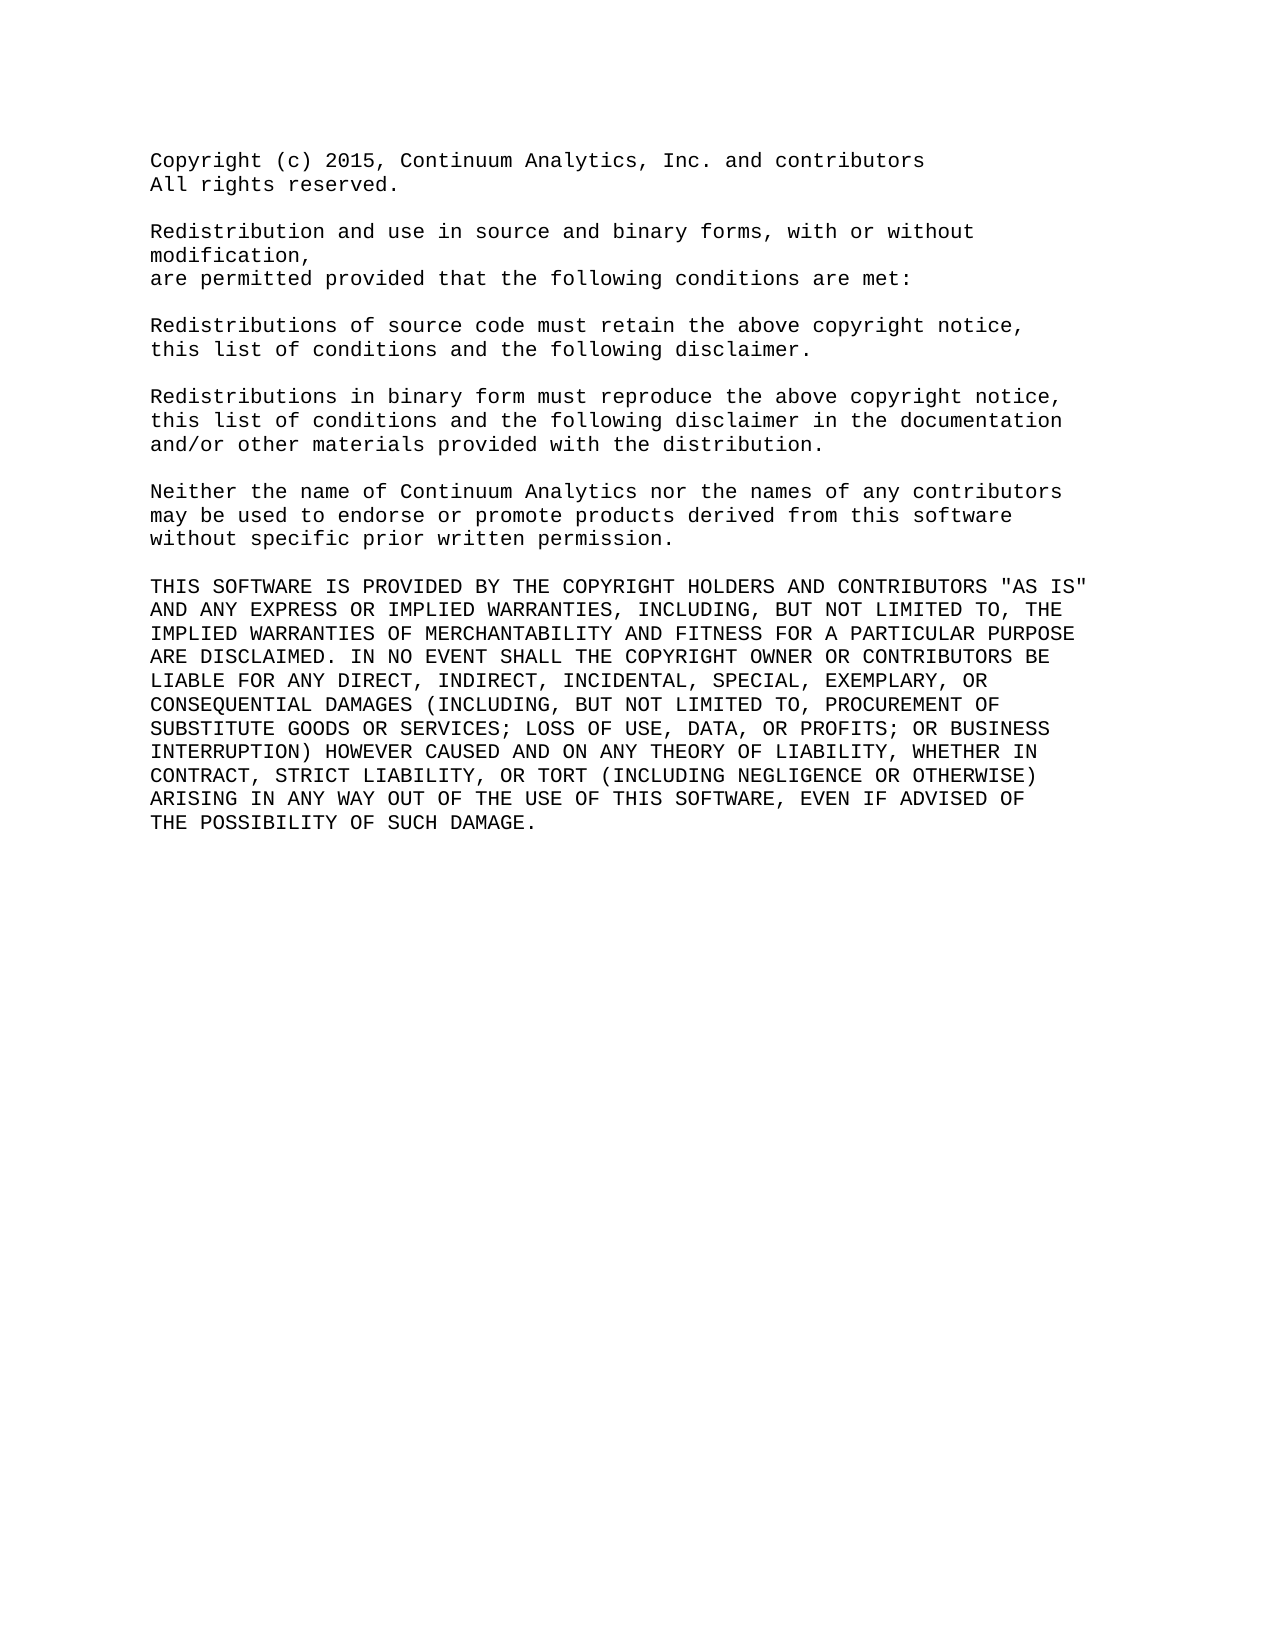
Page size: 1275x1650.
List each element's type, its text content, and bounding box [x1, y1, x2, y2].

text Redistribution and use in source and binary forms, with or without modification, [150, 221, 1125, 268]
text INTERRUPTION) HOWEVER CAUSED AND ON ANY THEORY OF LIABILITY, WHETHER IN [150, 741, 1125, 765]
text Copyright (c) 2015, Continuum Analytics, Inc. and contributors [150, 150, 1125, 174]
text All rights reserved. [150, 174, 1125, 197]
text this list of conditions and the following disclaimer. [150, 339, 1125, 363]
text CONSEQUENTIAL DAMAGES (INCLUDING, BUT NOT LIMITED TO, PROCUREMENT OF [150, 694, 1125, 717]
text and/or other materials provided with the distribution. [150, 434, 1125, 457]
text Redistributions of source code must retain the above copyright notice, [150, 316, 1125, 339]
text Redistributions in binary form must reproduce the above copyright notice, [150, 386, 1125, 410]
text may be used to endorse or promote products derived from this software [150, 505, 1125, 528]
text ARISING IN ANY WAY OUT OF THE USE OF THIS SOFTWARE, EVEN IF ADVISED OF [150, 788, 1125, 812]
text LIABLE FOR ANY DIRECT, INDIRECT, INCIDENTAL, SPECIAL, EXEMPLARY, OR [150, 670, 1125, 694]
text SUBSTITUTE GOODS OR SERVICES; LOSS OF USE, DATA, OR PROFITS; OR BUSINESS [150, 717, 1125, 741]
text ARE DISCLAIMED. IN NO EVENT SHALL THE COPYRIGHT OWNER OR CONTRIBUTORS BE [150, 647, 1125, 670]
text AND ANY EXPRESS OR IMPLIED WARRANTIES, INCLUDING, BUT NOT LIMITED TO, THE [150, 599, 1125, 623]
text without specific prior written permission. [150, 528, 1125, 552]
text CONTRACT, STRICT LIABILITY, OR TORT (INCLUDING NEGLIGENCE OR OTHERWISE) [150, 765, 1125, 788]
text this list of conditions and the following disclaimer in the documentation [150, 410, 1125, 434]
text Neither the name of Continuum Analytics nor the names of any contributors [150, 481, 1125, 505]
text IMPLIED WARRANTIES OF MERCHANTABILITY AND FITNESS FOR A PARTICULAR PURPOSE [150, 623, 1125, 647]
text are permitted provided that the following conditions are met: [150, 268, 1125, 292]
text THE POSSIBILITY OF SUCH DAMAGE. [150, 812, 1125, 836]
text THIS SOFTWARE IS PROVIDED BY THE COPYRIGHT HOLDERS AND CONTRIBUTORS "AS IS" [150, 576, 1125, 599]
